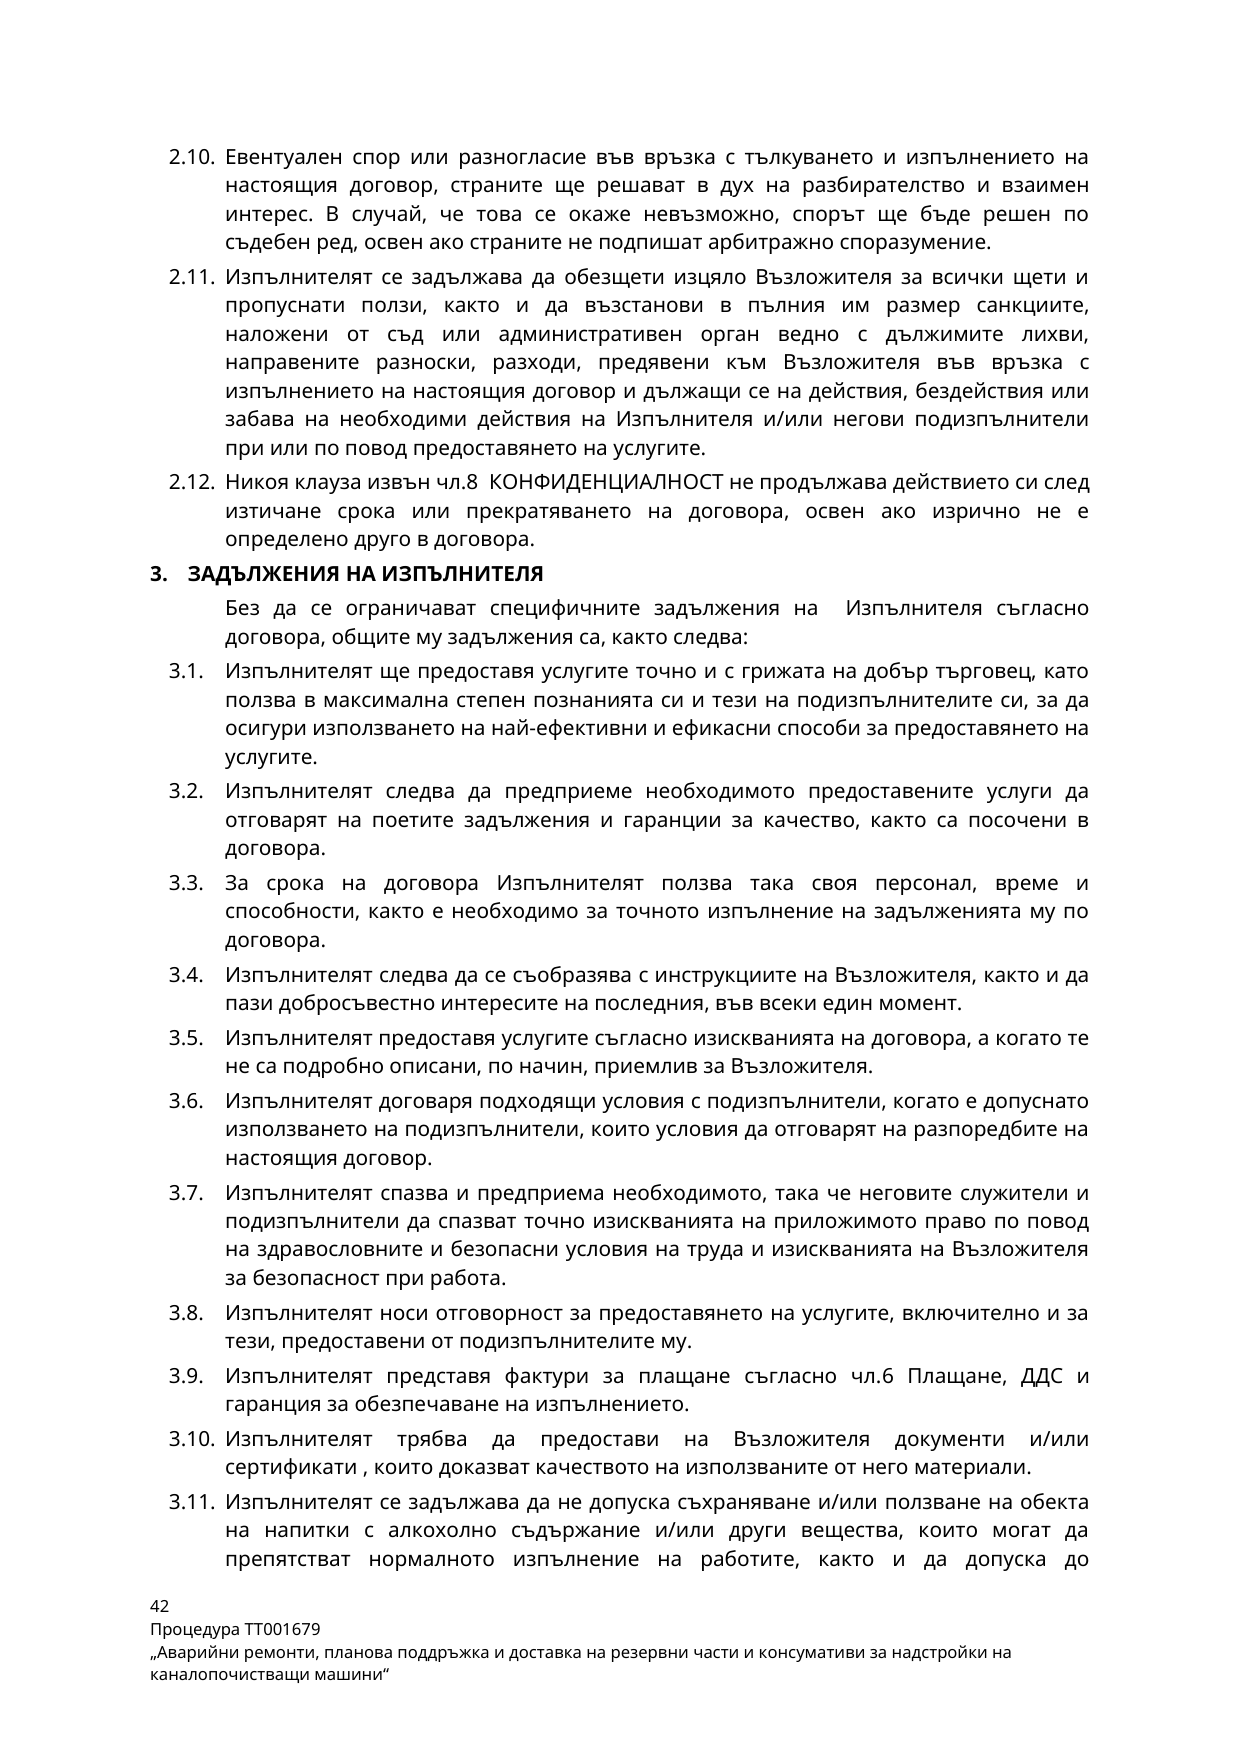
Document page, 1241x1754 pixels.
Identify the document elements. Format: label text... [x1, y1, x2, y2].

list Изпълнителят носи отговорност за предоставянето на услугите, включително и за тези, предоставени от подизпълнителите му. [169, 1298, 1090, 1354]
list Изпълнителят се задължава да обезщети изцяло Възложителя за всички щети и пропуснати ползи, както и да възстанови в пълния им размер санкциите, наложени от съд или административен орган ведно с дължимите лихви, направените разноски, разходи, предявени към Възложителя във връзка с изпълнението на настоящия договор и дължащи се на действия, бездействия или забава на необходими действия на Изпълнителя и/или негови подизпълнители при или по повод предоставянето на услугите. [169, 262, 1090, 461]
list Евентуален спор или разногласие във връзка с тълкуването и изпълнението на настоящия договор, страните ще решават в дух на разбирателство и взаимен интерес. В случай, че това се окаже невъзможно, спорът ще бъде решен по съдебен ред, освен ако страните не подпишат арбитражно споразумение. [169, 142, 1090, 256]
list Изпълнителят предоставя услугите съгласно изискванията на договора, а когато те не са подробно описани, по начин, приемлив за Възложителя. [169, 1023, 1090, 1080]
list За срока на договора Изпълнителят ползва така своя персонал, време и способности, както е необходимо за точното изпълнение на задълженията му по договора. [169, 868, 1090, 953]
list ЗАДЪЛЖЕНИЯ НА ИЗПЪЛНИТЕЛЯ [150, 559, 1090, 587]
list Изпълнителят трябва да предостави на Възложителя документи и/или сертификати , които доказват качеството на използваните от него материали. [169, 1424, 1090, 1481]
text Без да се ограничават специфичните задължения на Изпълнителя съгласно договора, общите му задължения са, както следва: [225, 593, 1090, 650]
list Изпълнителят следва да предприеме необходимото предоставените услуги да отговарят на поетите задължения и гаранции за качество, както са посочени в договора. [169, 777, 1090, 862]
list Изпълнителят ще предоставя услугите точно и с грижата на добър търговец, като ползва в максимална степен познанията си и тези на подизпълнителите си, за да осигури използването на най-ефективни и ефикасни способи за предоставянето на услугите. [169, 657, 1090, 770]
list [169, 1487, 1090, 1572]
list Никоя клауза извън чл.8 КОНФИДЕНЦИАЛНОСТ не продължава действието си след изтичане срока или прекратяването на договора, освен ако изрично не е определено друго в договора. [169, 467, 1090, 553]
list Изпълнителят представя фактури за плащане съгласно чл.6 Плащане, ДДС и гаранция за обезпечаване на изпълнението. [169, 1361, 1090, 1418]
list Изпълнителят спазва и предприема необходимото, така че неговите служители и подизпълнители да спазват точно изискванията на приложимото право по повод на здравословните и безопасни условия на труда и изискванията на Възложителя за безопасност при работа. [169, 1178, 1090, 1291]
list Изпълнителят следва да се съобразява с инструкциите на Възложителя, както и да пази добросъвестно интересите на последния, във всеки един момент. [169, 960, 1090, 1017]
list Изпълнителят договаря подходящи условия с подизпълнители, когато е допуснато използването на подизпълнители, които условия да отговарят на разпоредбите на настоящия договор. [169, 1086, 1090, 1171]
